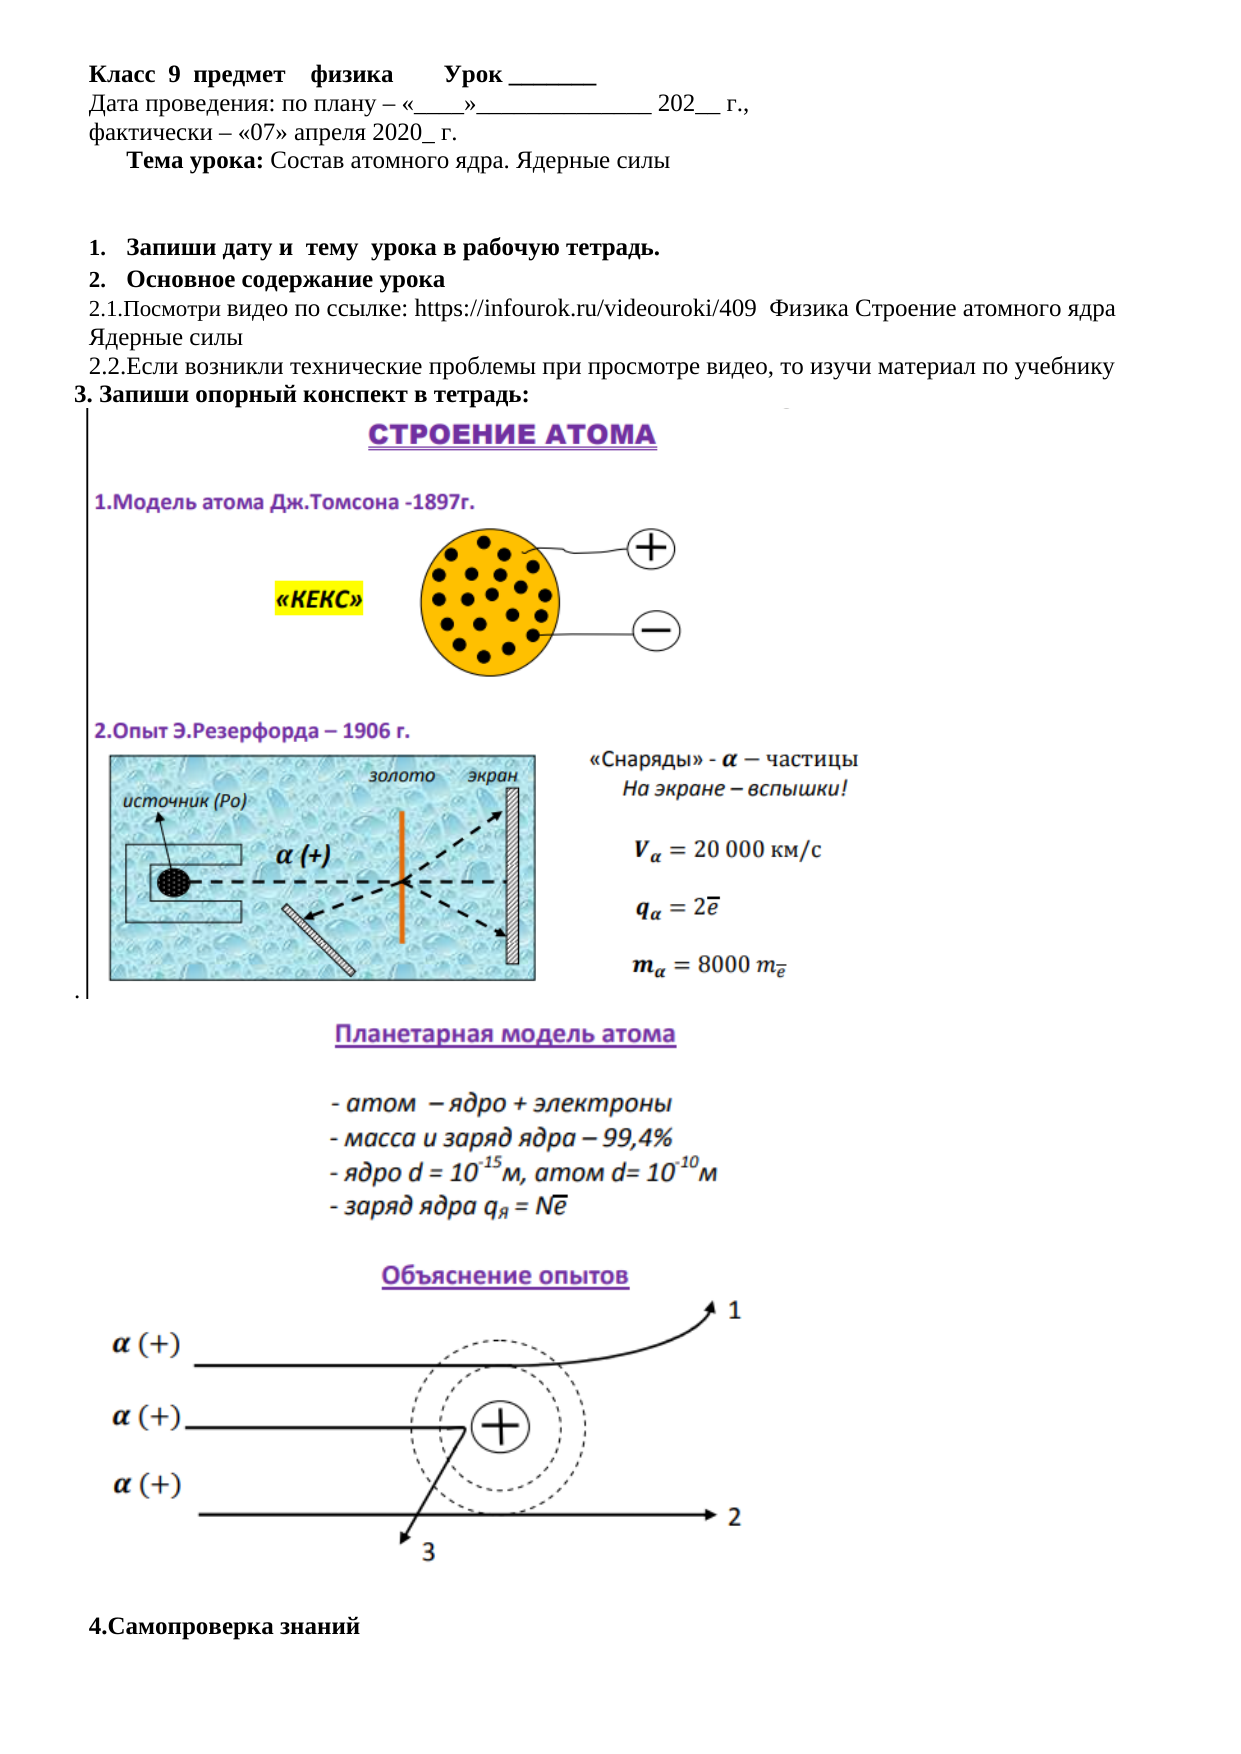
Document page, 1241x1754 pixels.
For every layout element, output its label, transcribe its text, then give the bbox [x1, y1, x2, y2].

picture [73, 1003, 888, 1612]
text 2.2.Если возникли технические проблемы при просмотре видео, то изучи материал по учебнику [89, 351, 1152, 379]
text 2.1.Посмотри видео по ссылке: https://infourok.ru/videouroki/409 Физика Строение атомного ядра Ядерные силы [89, 293, 1152, 351]
text Дата проведения: по плану – «____»______________ 202__ г., [74, 88, 1152, 117]
text 4.Самопроверка знаний [74, 1611, 1152, 1640]
text 3. Запиши опорный конспект в тетрадь: [74, 379, 1152, 408]
text фактически – «07» апреля 2020_ г. [74, 117, 1152, 145]
list Основное содержание урока [89, 264, 1152, 293]
list Тема урока: Состав атомного ядра. Ядерные силы [126, 145, 1152, 174]
list Запиши дату и тему урока в рабочую тетрадь. [89, 232, 1152, 260]
picture [86, 408, 915, 999]
text Класс 9 предмет физика Урок _______ [74, 59, 1152, 88]
